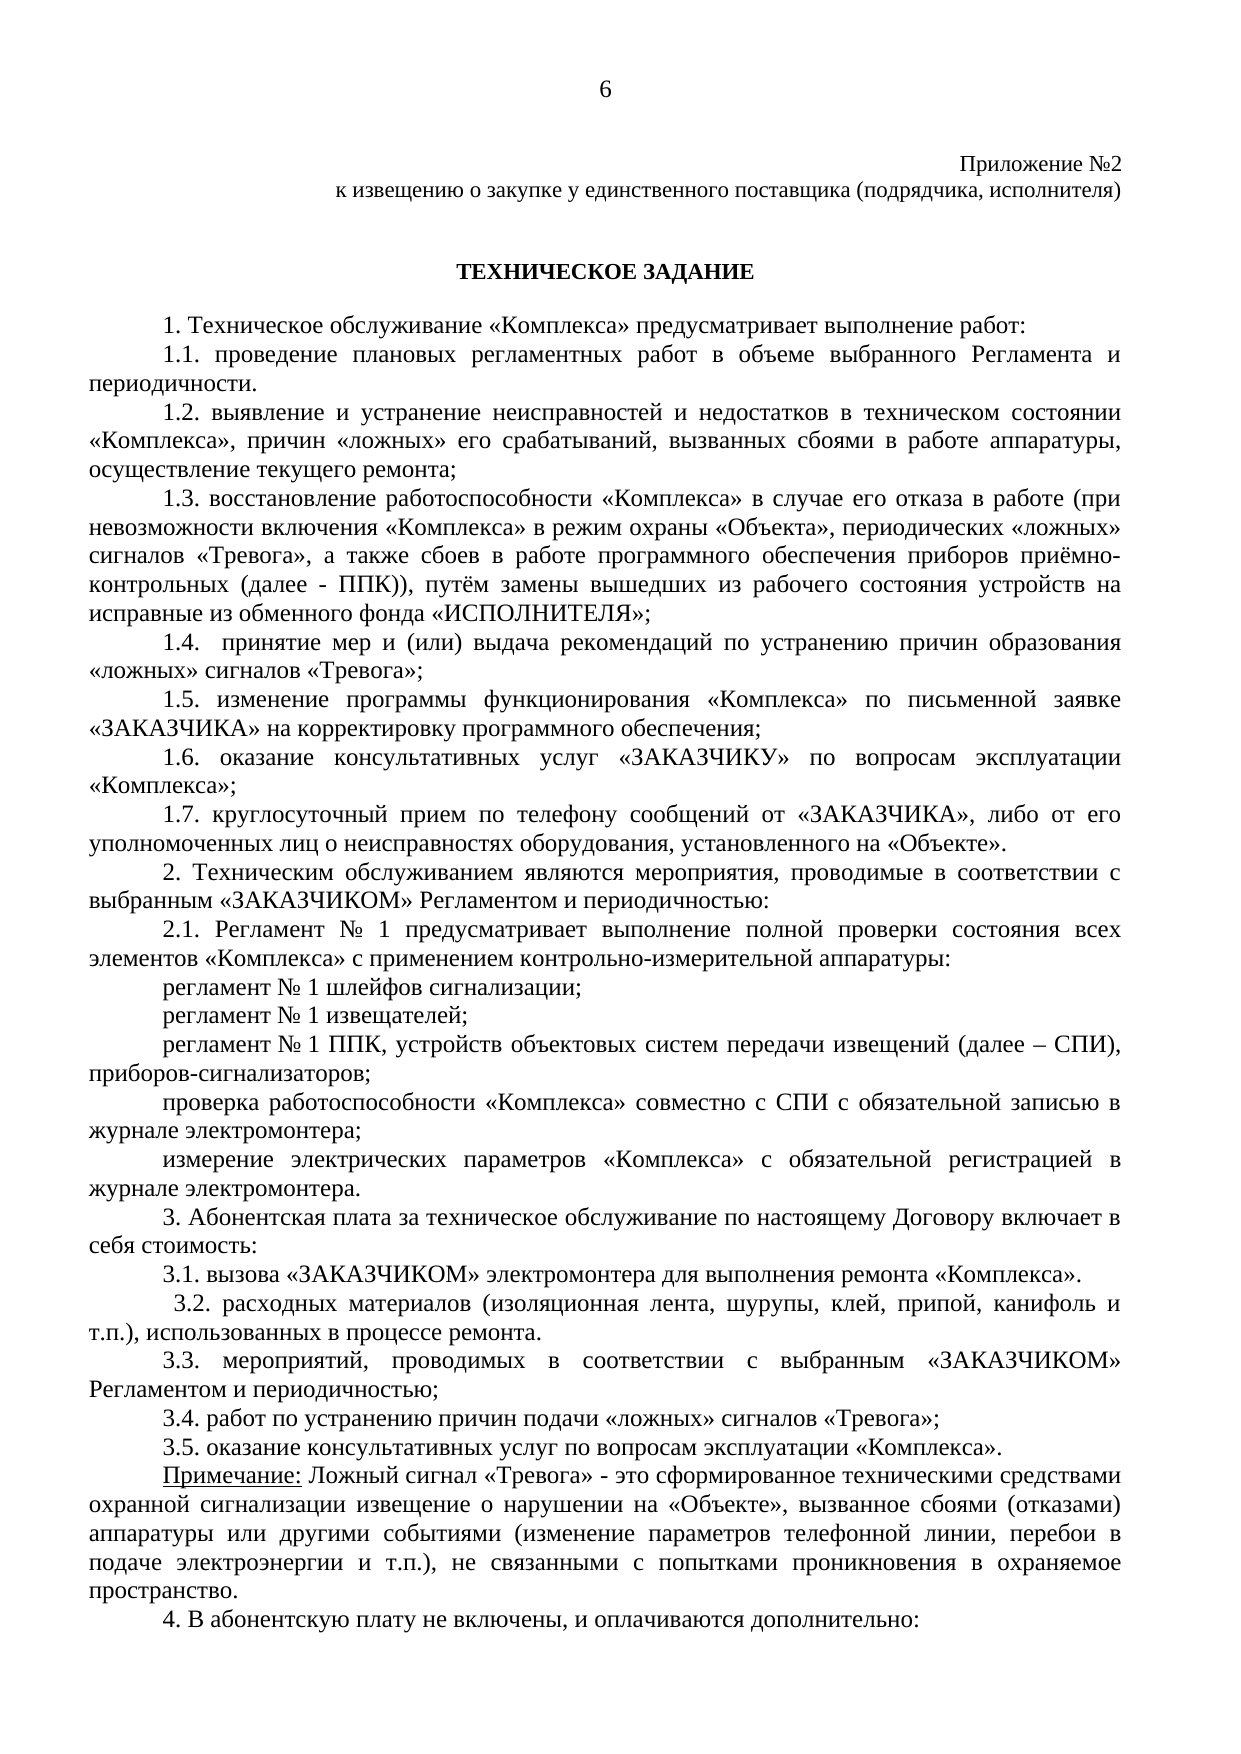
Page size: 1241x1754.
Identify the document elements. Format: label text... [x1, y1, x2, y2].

text к извещению о закупке у единственного поставщика (подрядчика, исполнителя) [88, 176, 1122, 203]
text 1.4. принятие мер и (или) выдача рекомендаций по устранению причин образования «ложных» сигналов «Тревога»; [88, 627, 1122, 684]
text 1.7. круглосуточный прием по телефону сообщений от «ЗАКАЗЧИКА», либо от его уполномоченных лиц о неисправностях оборудования, установленного на «Объекте». [88, 799, 1122, 857]
text 3. Абонентская плата за техническое обслуживание по настоящему Договору включает в себя стоимость: [88, 1202, 1122, 1259]
text 1.1. проведение плановых регламентных работ в объеме выбранного Регламента и периодичности. [88, 339, 1122, 397]
text Приложение №2 [88, 150, 1122, 176]
text 3.4. работ по устранению причин подачи «ложных» сигналов «Тревога»; [88, 1403, 1122, 1432]
text 3.3. мероприятий, проводимых в соответствии с выбранным «ЗАКАЗЧИКОМ» Регламентом и периодичностью; [88, 1346, 1122, 1403]
text 1.5. изменение программы функционирования «Комплекса» по письменной заявке «ЗАКАЗЧИКА» на корректировку программного обеспечения; [88, 684, 1122, 742]
text 3.2. расходных материалов (изоляционная лента, шурупы, клей, припой, канифоль и т.п.), использованных в процессе ремонта. [88, 1288, 1122, 1346]
text 1.2. выявление и устранение неисправностей и недостатков в техническом состоянии «Комплекса», причин «ложных» его срабатываний, вызванных сбоями в работе аппаратуры, осуществление текущего ремонта; [88, 397, 1122, 483]
text регламент № 1 шлейфов сигнализации; [88, 972, 1122, 1001]
text регламент № 1 ППК, устройств объектовых систем передачи извещений (далее – СПИ), приборов-сигнализаторов; [88, 1029, 1122, 1087]
text 3.5. оказание консультативных услуг по вопросам эксплуатации «Комплекса». [88, 1432, 1122, 1461]
text 1.3. восстановление работоспособности «Комплекса» в случае его отказа в работе (при невозможности включения «Комплекса» в режим охраны «Объекта», периодических «ложных» сигналов «Тревога», а также сбоев в работе программного обеспечения приборов приёмно-контрольных (далее - ППК)), путём замены вышедших из рабочего состояния устройств на исправные из обменного фонда «ИСПОЛНИТЕЛЯ»; [88, 483, 1122, 627]
text 2.1. Регламент № 1 предусматривает выполнение полной проверки состояния всех элементов «Комплекса» с применением контрольно-измерительной аппаратуры: [88, 914, 1122, 972]
text Примечание: Ложный сигнал «Тревога» - это сформированное техническими средствами охранной сигнализации извещение о нарушении на «Объекте», вызванное сбоями (отказами) аппаратуры или другими событиями (изменение параметров телефонной линии, перебои в подаче электроэнергии и т.п.), не связанными с попытками проникновения в охраняемое пространство. [88, 1461, 1122, 1604]
text проверка работоспособности «Комплекса» совместно с СПИ с обязательной записью в журнале электромонтера; [88, 1087, 1122, 1144]
text 1. Техническое обслуживание «Комплекса» предусматривает выполнение работ: [88, 311, 1122, 339]
text 1.6. оказание консультативных услуг «ЗАКАЗЧИКУ» по вопросам эксплуатации «Комплекса»; [88, 742, 1122, 799]
text измерение электрических параметров «Комплекса» с обязательной регистрацией в журнале электромонтера. [88, 1144, 1122, 1202]
text регламент № 1 извещателей; [88, 1001, 1122, 1029]
text 2. Техническим обслуживанием являются мероприятия, проводимые в соответствии с выбранным «ЗАКАЗЧИКОМ» Регламентом и периодичностью: [88, 857, 1122, 914]
text ТЕХНИЧЕСКОЕ ЗАДАНИЕ [88, 258, 1122, 284]
text 3.1. вызова «ЗАКАЗЧИКОМ» электромонтера для выполнения ремонта «Комплекса». [88, 1259, 1122, 1288]
text 4. В абонентскую плату не включены, и оплачиваются дополнительно: [88, 1604, 1122, 1633]
